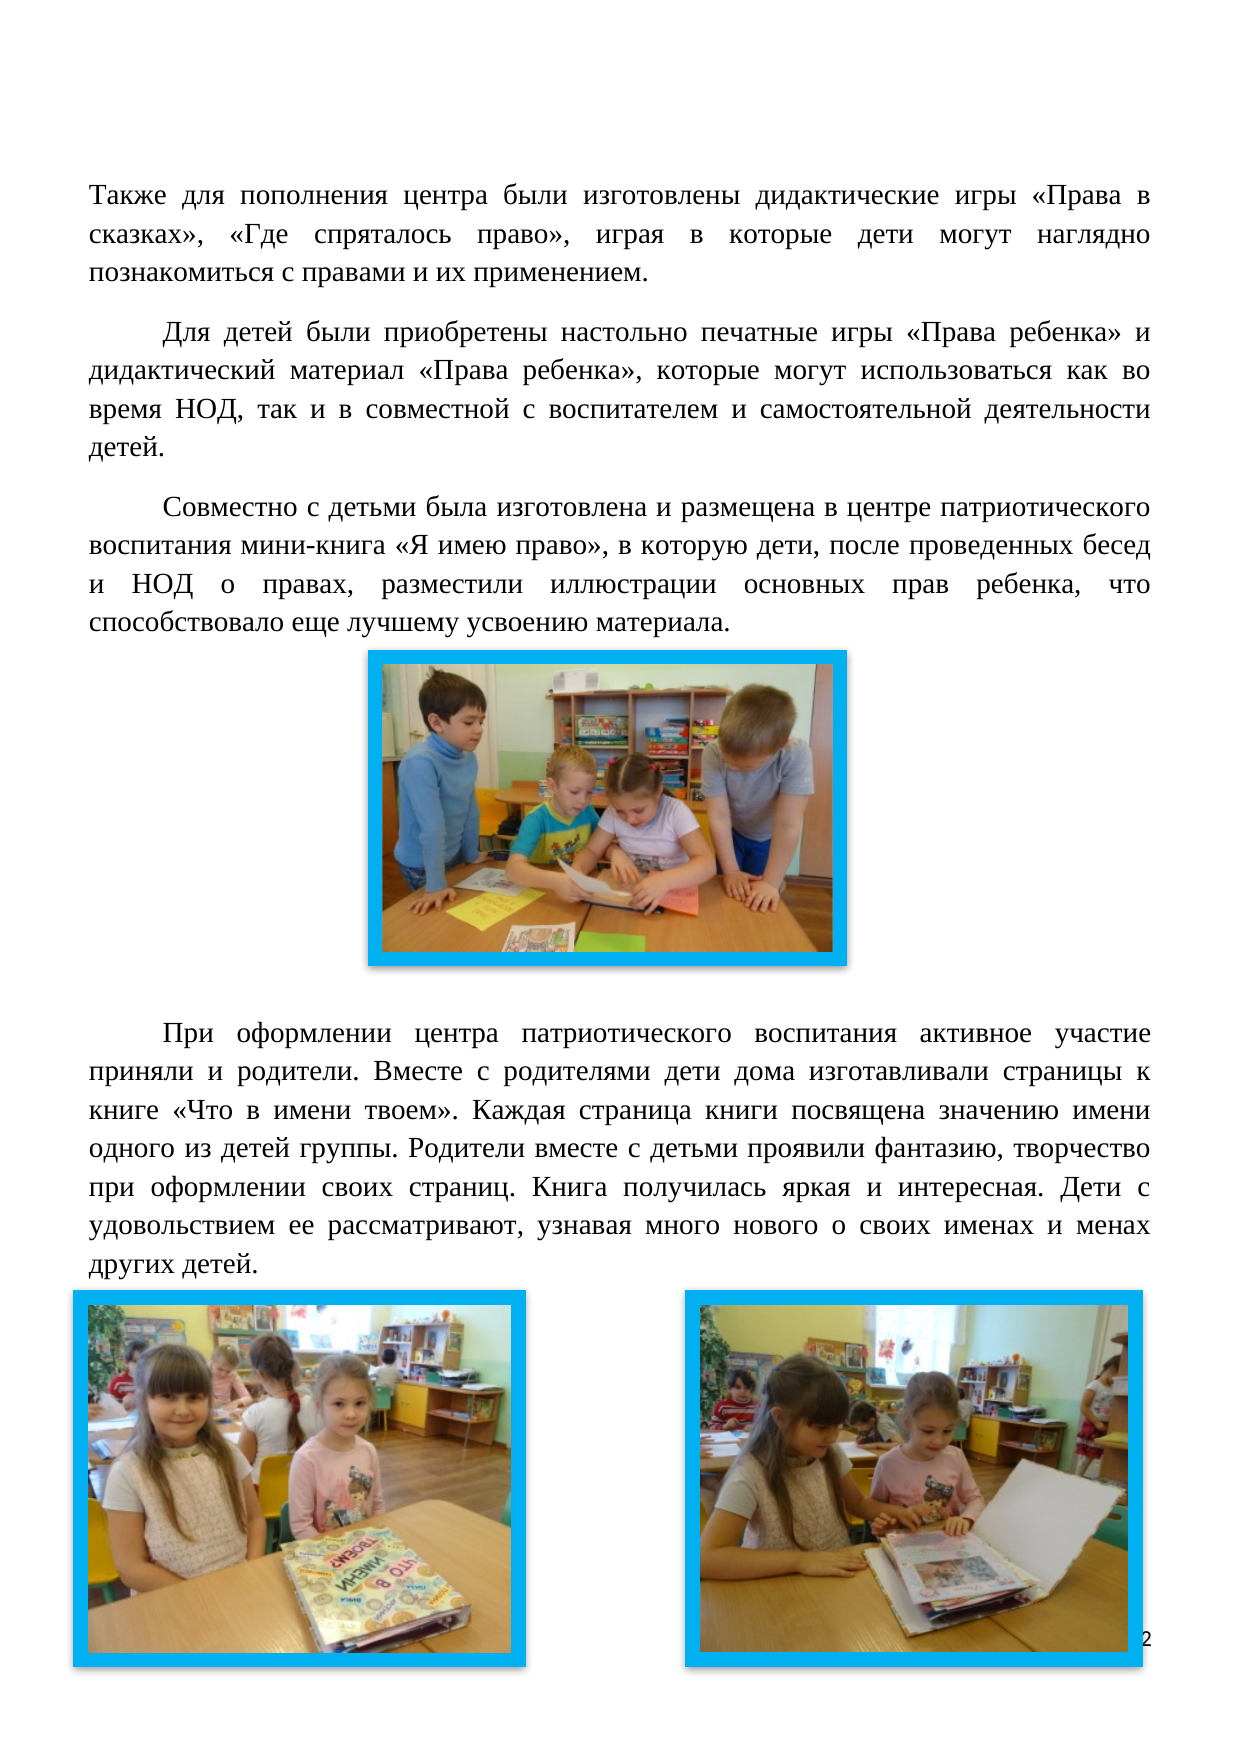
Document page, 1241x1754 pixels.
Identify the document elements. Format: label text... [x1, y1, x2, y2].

picture [701, 1306, 1127, 1651]
text Для детей были приобретены настольно печатные игры «Права ребенка» и дидактический материал «Права ребенка», которые могут использоваться как во время НОД, так и в совместной с воспитателем и самостоятельной деятельности детей. [89, 314, 1152, 463]
text При оформлении центра патриотического воспитания активное участие приняли и родители. Вместе с родителями дети дома изготавливали страницы к книге «Что в имени твоем». Каждая страница книги посвящена значению имени одного из детей группы. Родители вместе с детьми проявили фантазию, творчество при оформлении своих страниц. Книга получилась яркая и интересная. Дети с удовольствием ее рассматривают, узнавая много нового о своих именах и менах других детей. [89, 1015, 1152, 1279]
text Совместно с детьми была изготовлена и размещена в центре патриотического воспитания мини-книга «Я имею право», в которую дети, после проведенных бесед и НОД о правах, разместили иллюстрации основных прав ребенка, что способствовало еще лучшему усвоению материала. [89, 489, 1152, 638]
picture [383, 665, 832, 951]
text Также для пополнения центра были изготовлены дидактические игры «Права в сказках», «Где спряталось право», играя в которые дети могут наглядно познакомиться с правами и их применением. [89, 177, 1152, 288]
picture [89, 1306, 510, 1652]
